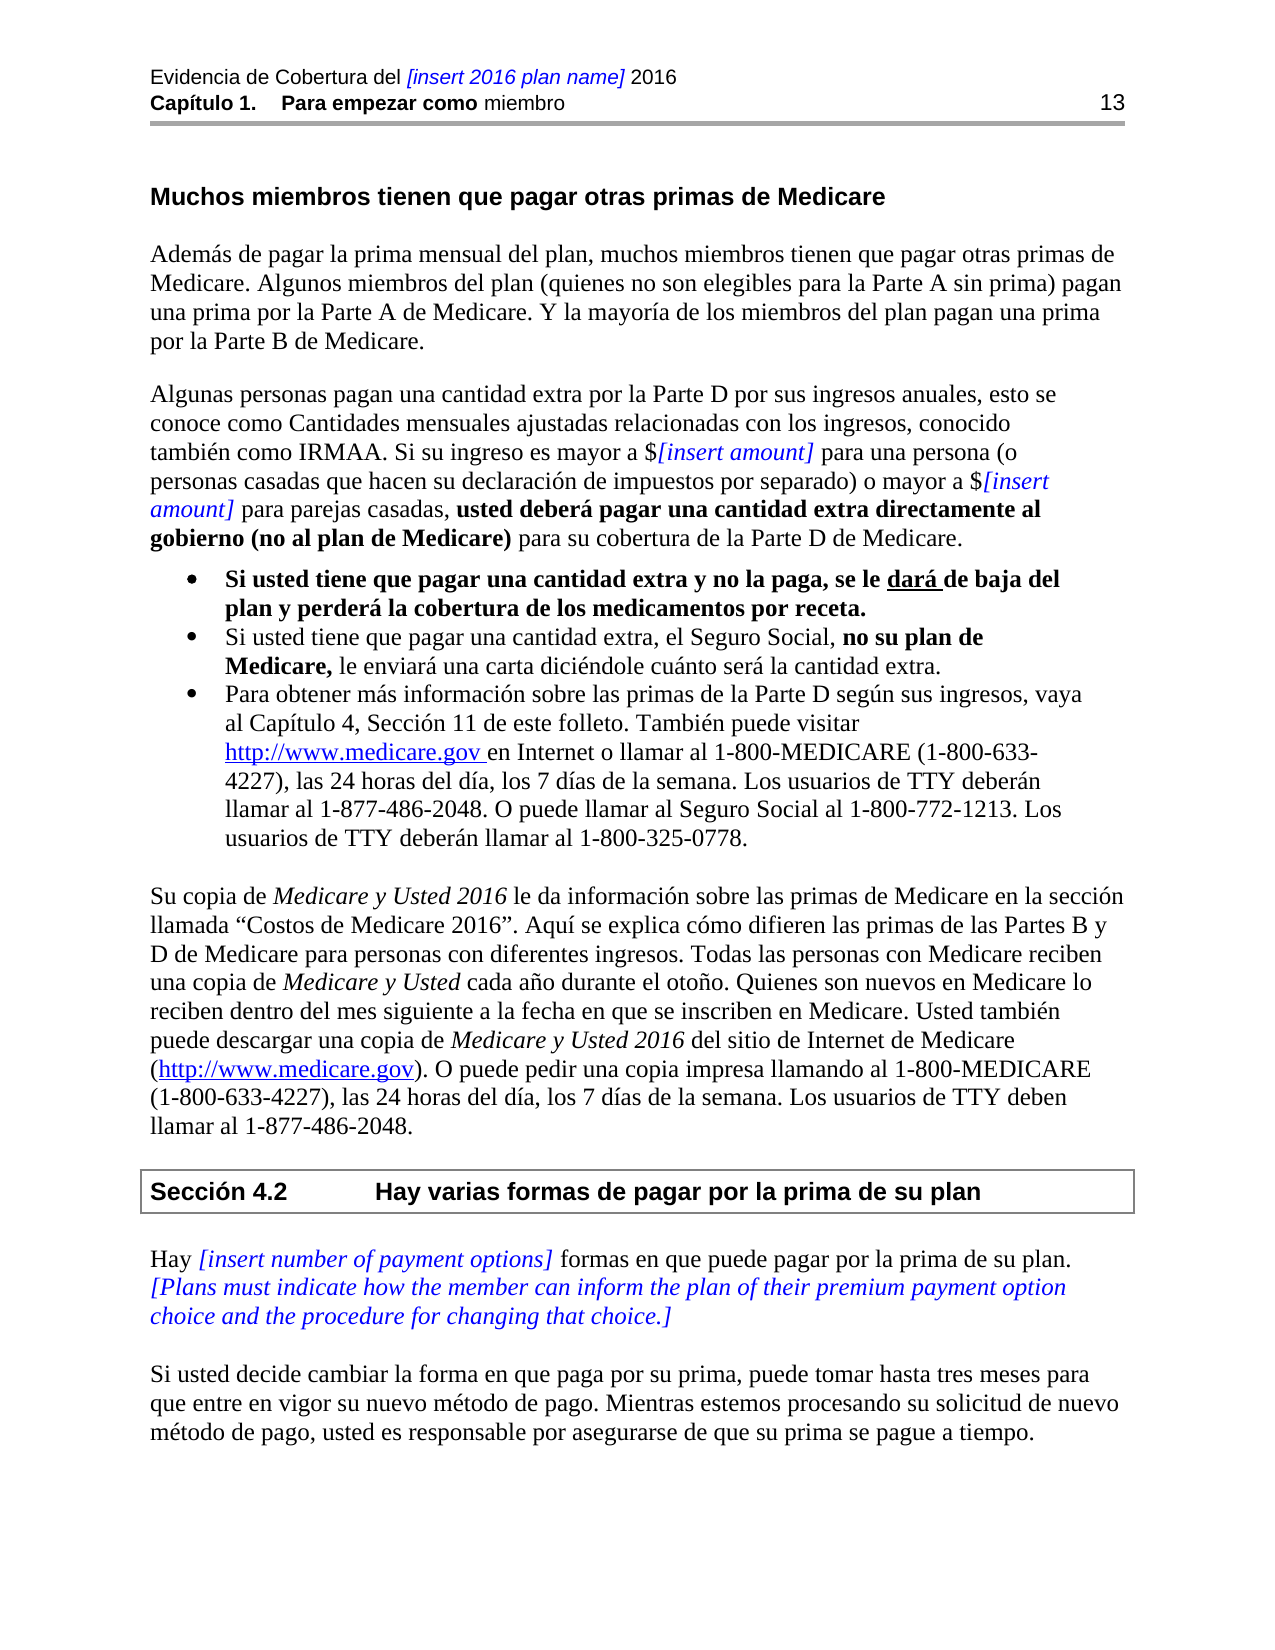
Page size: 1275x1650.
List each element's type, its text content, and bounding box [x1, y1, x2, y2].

subtitle Sección 4.2 Hay varias formas de pagar por la prima de su plan [142, 1171, 1133, 1212]
list Si usted tiene que pagar una cantidad extra, el Seguro Social, no su plan de Medicare, le enviará una carta diciéndole cuánto será la cantidad extra. [187, 622, 1096, 679]
text Hay [insert number of payment options] formas en que puede pagar por la prima de su plan. [Plans must indicate how the member can inform the plan of their premium payment option choice and the procedure for changing that choice.] [150, 1244, 1125, 1330]
list Para obtener más información sobre las primas de la Parte D según sus ingresos, vaya al Capítulo 4, Sección 11 de este folleto. También puede visitar http://www.medicare.gov en Internet o llamar al 1-800-MEDICARE (1-800-633-4227), las 24 horas del día, los 7 días de la semana. Los usuarios de TTY deberán llamar al 1-877-486-2048. O puede llamar al Seguro Social al 1-800-772-1213. Los usuarios de TTY deberán llamar al 1-800-325-0778. [187, 679, 1096, 852]
subtitle Muchos miembros tienen que pagar otras primas de Medicare [150, 182, 1125, 210]
text Algunas personas pagan una cantidad extra por la Parte D por sus ingresos anuales, esto se conoce como Cantidades mensuales ajustadas relacionadas con los ingresos, conocido también como IRMAA. Si su ingreso es mayor a $[insert amount] para una persona (o personas casadas que hacen su declaración de impuestos por separado) o mayor a $[insert amount] para parejas casadas, usted deberá pagar una cantidad extra directamente al gobierno (no al plan de Medicare) para su cobertura de la Parte D de Medicare. [150, 379, 1096, 552]
text Además de pagar la prima mensual del plan, muchos miembros tienen que pagar otras primas de Medicare. Algunos miembros del plan (quienes no son elegibles para la Parte A sin prima) pagan una prima por la Parte A de Medicare. Y la mayoría de los miembros del plan pagan una prima por la Parte B de Medicare. [150, 239, 1125, 354]
text Si usted decide cambiar la forma en que paga por su prima, puede tomar hasta tres meses para que entre en vigor su nuevo método de pago. Mientras estemos procesando su solicitud de nuevo método de pago, usted es responsable por asegurarse de que su prima se pague a tiempo. [150, 1359, 1125, 1445]
list Si usted tiene que pagar una cantidad extra y no la paga, se le dará de baja del plan y perderá la cobertura de los medicamentos por receta. [187, 564, 1096, 622]
text Su copia de Medicare y Usted 2016 le da información sobre las primas de Medicare en la sección llamada “Costos de Medicare 2016”. Aquí se explica cómo difieren las primas de las Partes B y D de Medicare para personas con diferentes ingresos. Todas las personas con Medicare reciben una copia de Medicare y Usted cada año durante el otoño. Quienes son nuevos en Medicare lo reciben dentro del mes siguiente a la fecha en que se inscriben en Medicare. Usted también puede descargar una copia de Medicare y Usted 2016 del sitio de Internet de Medicare (http://www.medicare.gov). O puede pedir una copia impresa llamando al 1-800-MEDICARE (1-800-633-4227), las 24 horas del día, los 7 días de la semana. Los usuarios de TTY deben llamar al 1-877-486-2048. [150, 881, 1125, 1140]
